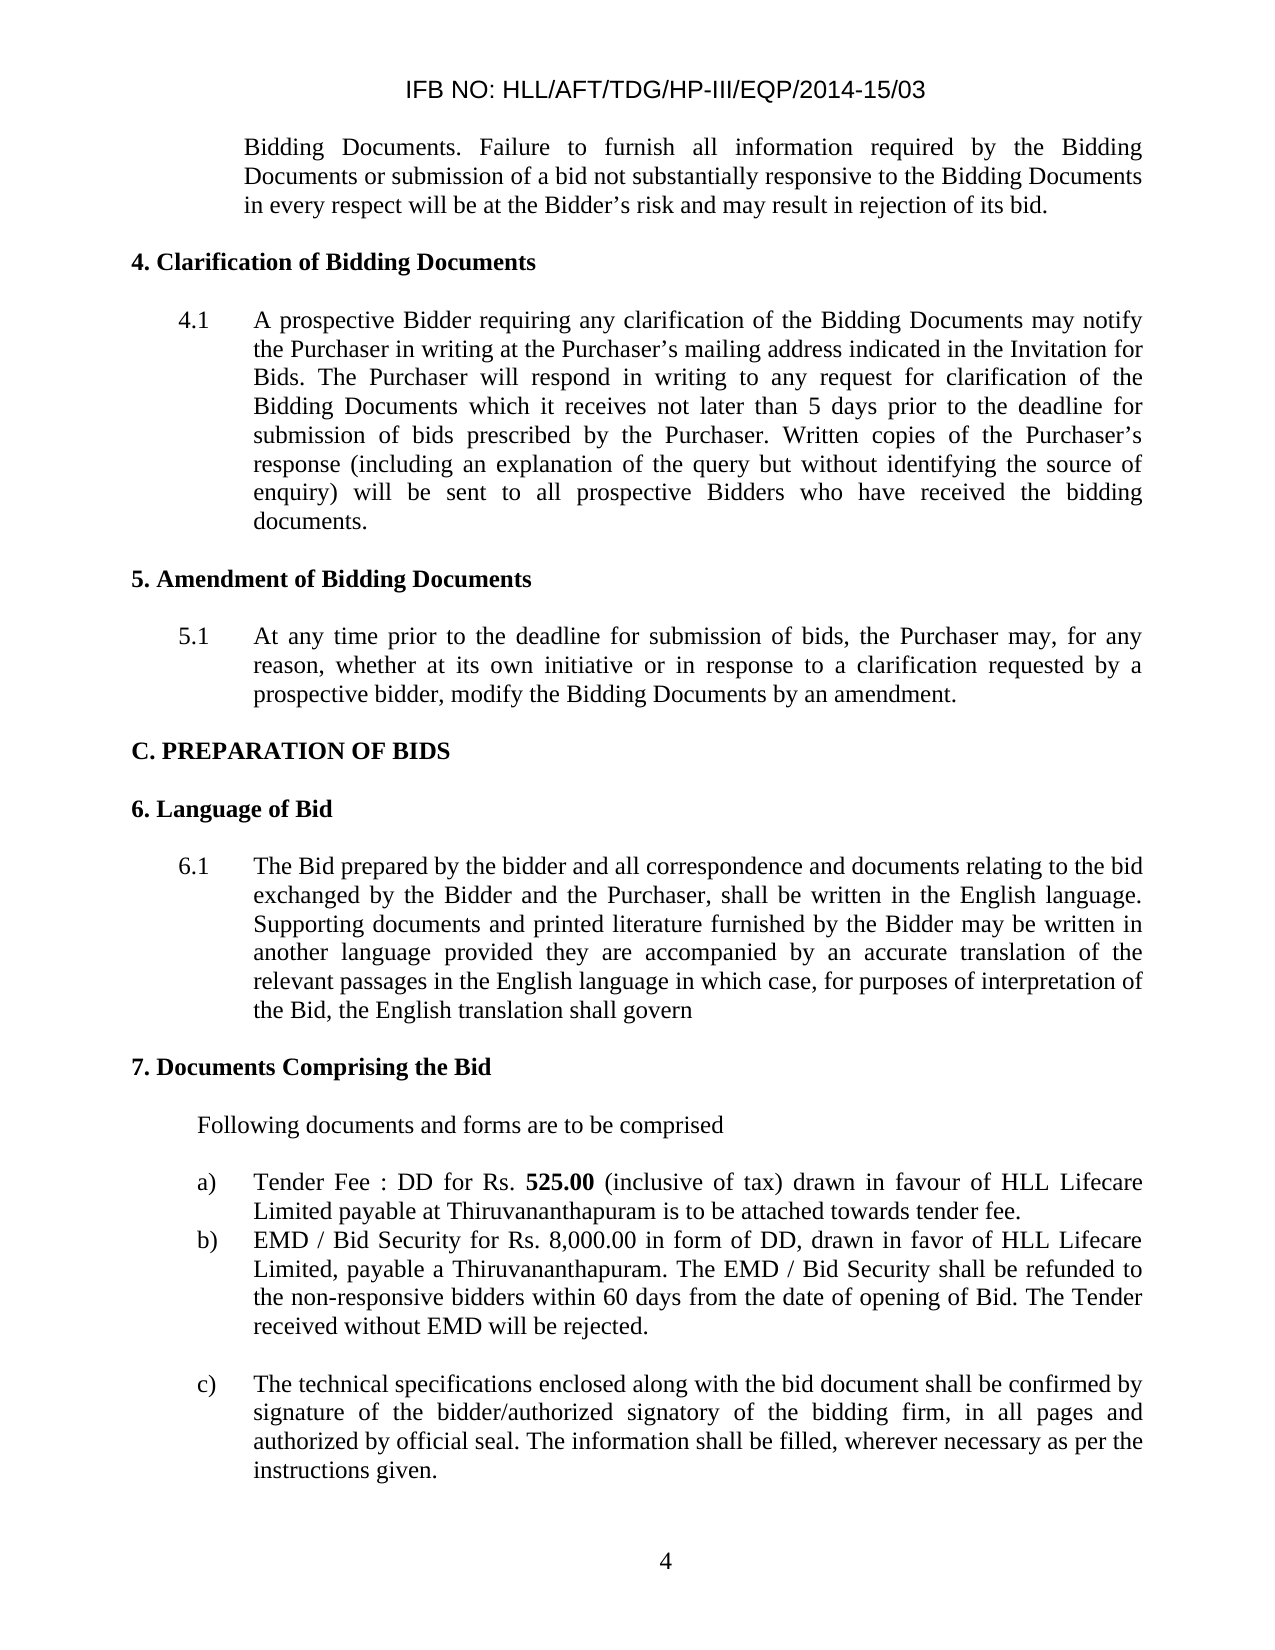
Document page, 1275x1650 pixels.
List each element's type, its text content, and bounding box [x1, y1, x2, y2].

list Tender Fee : DD for Rs. 525.00 (inclusive of tax) drawn in favour of HLL Lifecare Limited payable at Thiruvananthapuram is to be attached towards tender fee. [197, 1167, 1144, 1225]
list EMD / Bid Security for Rs. 8,000.00 in form of DD, drawn in favor of HLL Lifecare Limited, payable a Thiruvananthapuram. The EMD / Bid Security shall be refunded to the non-responsive bidders within 60 days from the date of opening of Bid. The Tender received without EMD will be rejected. [197, 1225, 1144, 1340]
list The technical specifications enclosed along with the bid document shall be confirmed by signature of the bidder/authorized signatory of the bidding firm, in all pages and authorized by official seal. The information shall be filled, wherever necessary as per the instructions given. [197, 1369, 1144, 1484]
text 4. Clarification of Bidding Documents [131, 247, 1200, 276]
text C. PREPARATION OF BIDS [131, 736, 1200, 765]
text 6.1 The Bid prepared by the bidder and all correspondence and documents relating to the bid exchanged by the Bidder and the Purchaser, shall be written in the English language. Supporting documents and printed literature furnished by the Bidder may be written in another language provided they are accompanied by an accurate translation of the relevant passages in the English language in which case, for purposes of interpretation of the Bid, the English translation shall govern [178, 851, 1144, 1024]
text 4.1 A prospective Bidder requiring any clarification of the Bidding Documents may notify the Purchaser in writing at the Purchaser’s mailing address indicated in the Invitation for Bids. The Purchaser will respond in writing to any request for clarification of the Bidding Documents which it receives not later than 5 days prior to the deadline for submission of bids prescribed by the Purchaser. Written copies of the Purchaser’s response (including an explanation of the query but without identifying the source of enquiry) will be sent to all prospective Bidders who have received the bidding documents. [178, 305, 1144, 535]
text Following documents and forms are to be comprised [131, 1110, 1200, 1139]
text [169, 132, 1144, 219]
text 7. Documents Comprising the Bid [131, 1052, 1200, 1081]
text 5. Amendment of Bidding Documents [131, 564, 1200, 592]
text 6. Language of Bid [131, 794, 1200, 822]
text 5.1 At any time prior to the deadline for submission of bids, the Purchaser may, for any reason, whether at its own initiative or in response to a clarification requested by a prospective bidder, modify the Bidding Documents by an amendment. [178, 621, 1144, 707]
